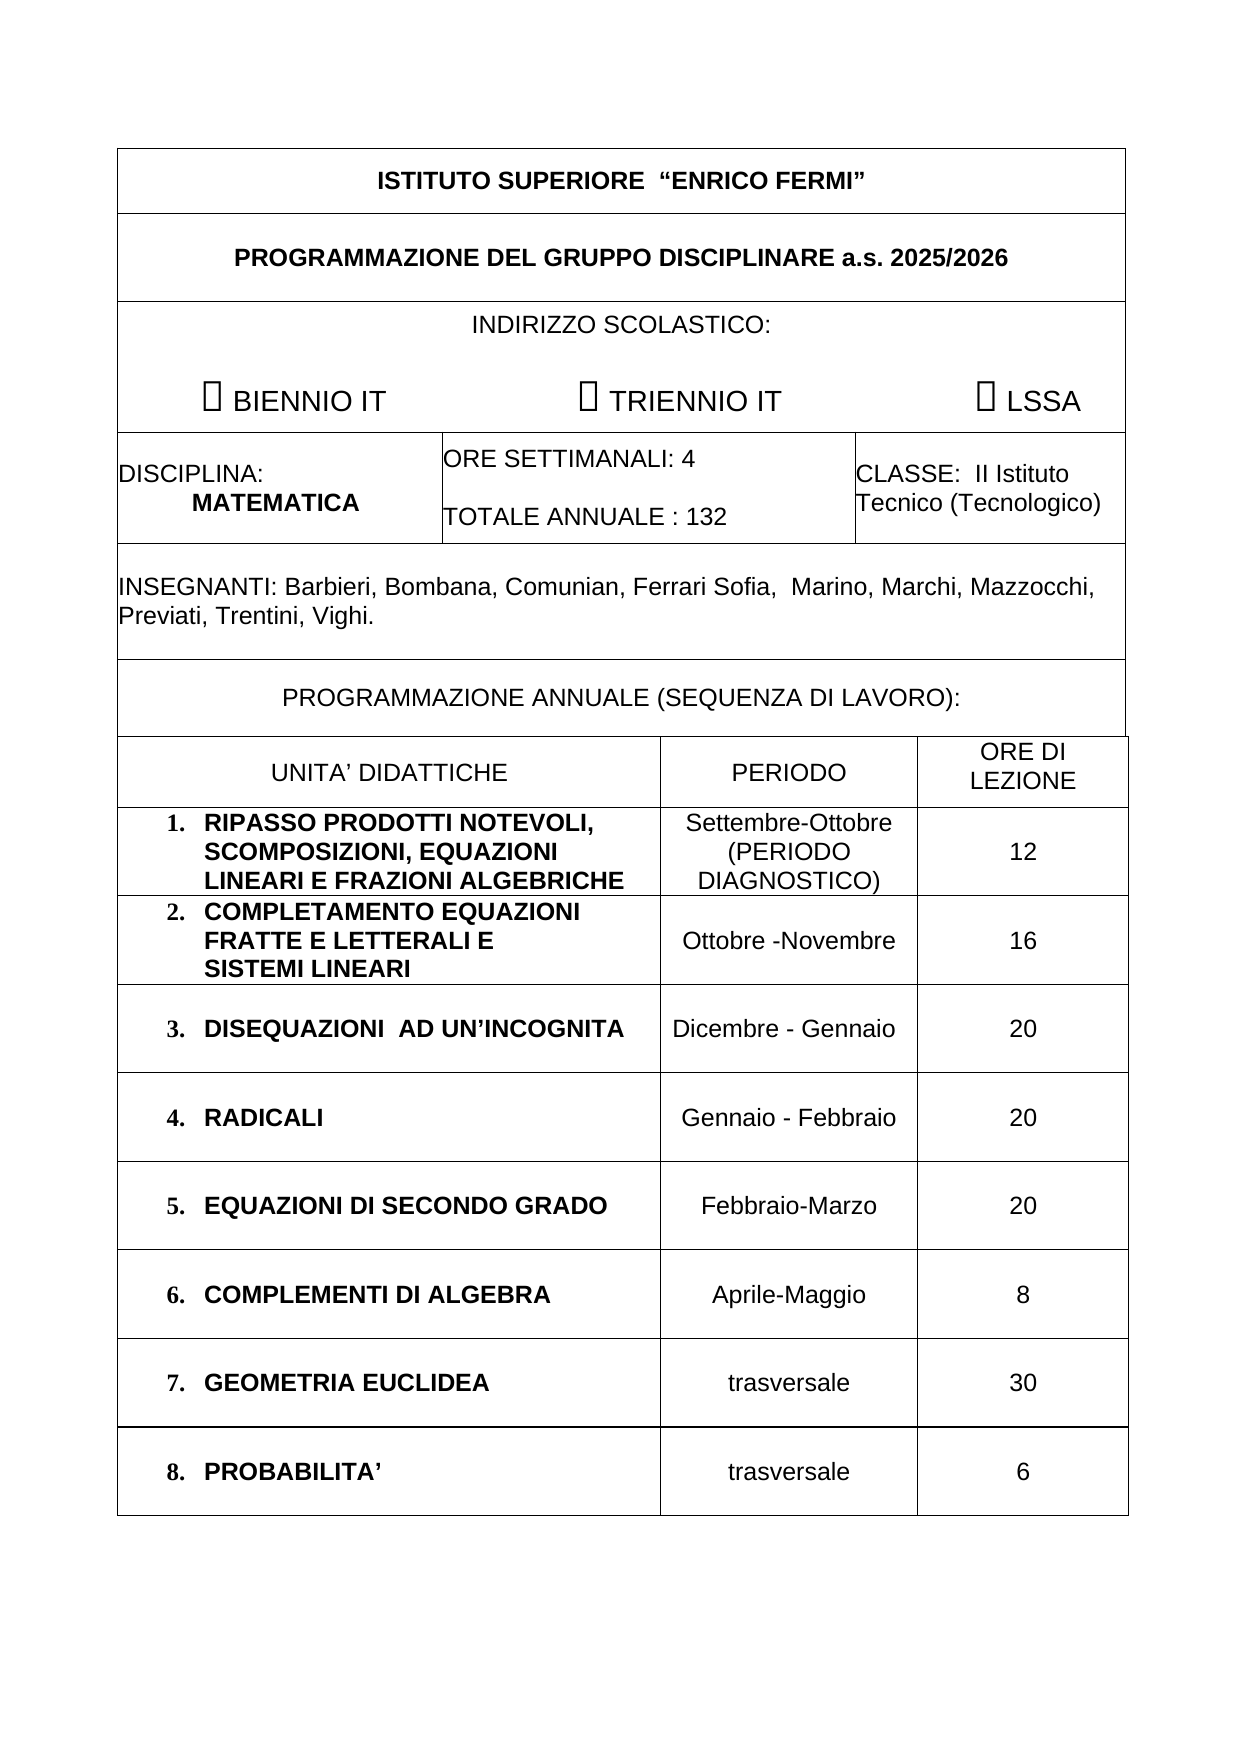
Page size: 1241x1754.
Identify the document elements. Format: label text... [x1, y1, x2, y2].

table_cell Ottobre -Novembre [661, 896, 917, 984]
table_cell trasversale [661, 1428, 917, 1515]
table_cell 6 [918, 1428, 1128, 1515]
table_cell GEOMETRIA EUCLIDEA [118, 1339, 660, 1426]
table_cell CLASSE: II Istituto Tecnico (Tecnologico) [856, 433, 1125, 543]
table_cell ORE DI LEZIONE [918, 737, 1128, 807]
table_header Istituto SUPERIORE “Enrico Fermi” [118, 149, 1125, 213]
table_cell INSEGNANTI: Barbieri, Bombana, Comunian, Ferrari Sofia, Marino, Marchi, Mazzocchi, Previati, Trentini, Vighi. [118, 544, 1125, 659]
table_cell 12 [918, 808, 1128, 895]
table_cell ORE SETTIMANALI: 4 TOTALE ANNUALE : 132 [443, 433, 855, 543]
table_cell COMPLETAMENTO EQUAZIONI FRATTE E LETTERALI E SISTEMI LINEARI [118, 896, 660, 984]
table_cell 20 [918, 1073, 1128, 1161]
table_cell DISCIPLINA: MATEMATICA [118, 433, 442, 543]
table_cell trasversale [661, 1339, 917, 1426]
table_cell INDIRIZZO SCOLASTICO:  BIENNIO IT  TRIENNIO IT  LSSA [118, 302, 1125, 432]
table_cell Dicembre - Gennaio [661, 985, 917, 1072]
table_cell 20 [918, 985, 1128, 1072]
table_cell Aprile-Maggio [661, 1250, 917, 1338]
table_cell PROGRAMMAZIONE ANNUALE (SEQUENZA DI LAVORO): [118, 660, 1125, 736]
table_cell COMPLEMENTI DI ALGEBRA [118, 1250, 660, 1338]
table_cell 30 [918, 1339, 1128, 1426]
table_cell PROBABILITA’ [118, 1428, 660, 1515]
table_cell Gennaio - Febbraio [661, 1073, 917, 1161]
table_cell Febbraio-Marzo [661, 1162, 917, 1249]
table_cell RADICALI [118, 1073, 660, 1161]
table_cell 8 [918, 1250, 1128, 1338]
table_cell RIPASSO PRODOTTI NOTEVOLI, SCOMPOSIZIONI, EQUAZIONI LINEARI E FRAZIONI ALGEBRICHE [118, 808, 660, 895]
table_cell Settembre-Ottobre (PERIODO DIAGNOSTICO) [661, 808, 917, 895]
table_cell 16 [918, 896, 1128, 984]
table_cell UNITA’ DIDATTICHE [118, 737, 660, 807]
table_cell EQUAZIONI DI SECONDO GRADO [118, 1162, 660, 1249]
table_cell PROGRAMMAZIONE DEL GRUPPO DISCIPLINARE a.s. 2025/2026 [118, 214, 1125, 301]
table_cell DISEQUAZIONI AD UN’INCOGNITA [118, 985, 660, 1072]
table_cell 20 [918, 1162, 1128, 1249]
table_cell PERIODO [661, 737, 917, 807]
